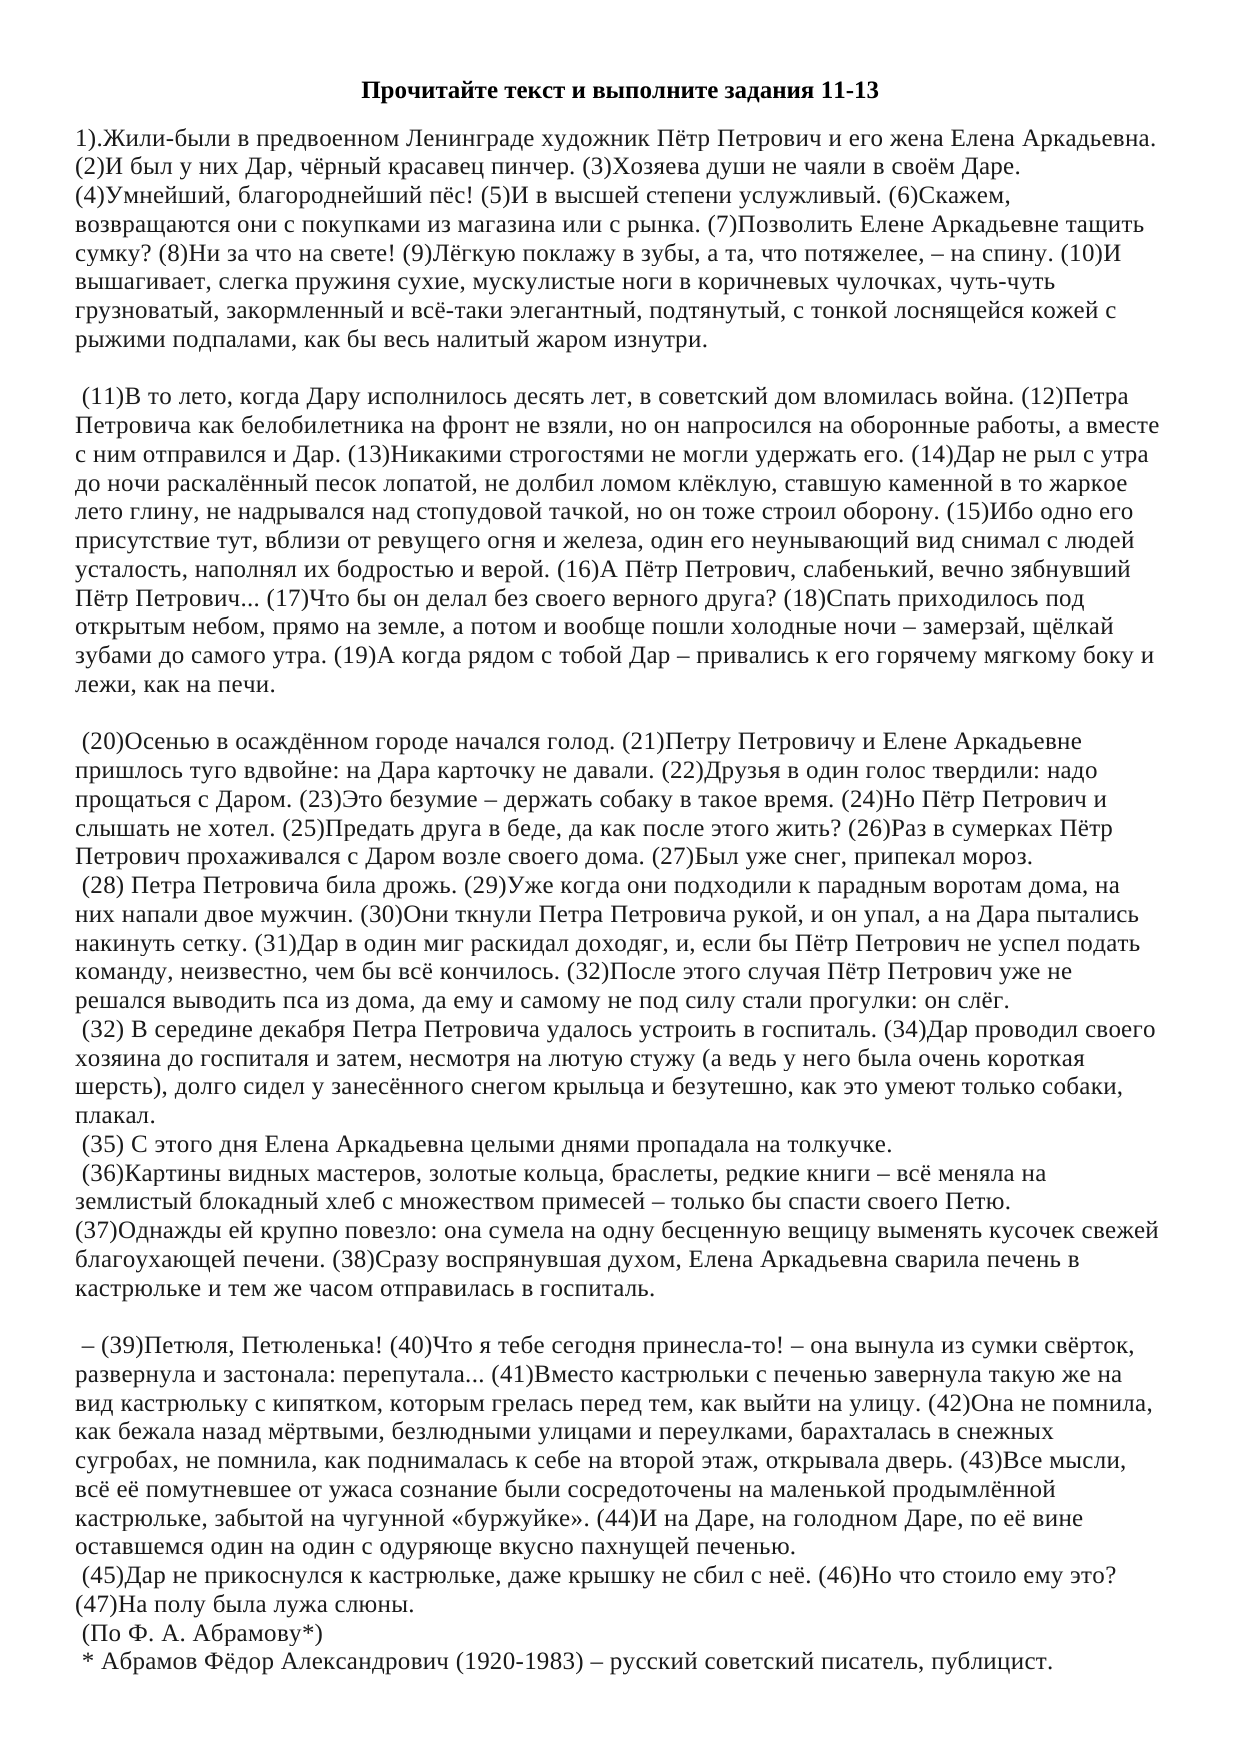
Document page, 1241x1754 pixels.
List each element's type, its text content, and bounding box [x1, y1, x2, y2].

text 1).Жили-были в предвоенном Ленинграде художник Пётр Петрович и его жена Елена Аркадьевна. (2)И был у них Дар, чёрный красавец пинчер. (3)Хозяева души не чаяли в своём Даре. (4)Умнейший, благороднейший пёс! (5)И в высшей степени услужливый. (6)Скажем, возвращаются они с покупками из магазина или с рынка. (7)Позволить Елене Аркадьевне тащить сумку? (8)Ни за что на свете! (9)Лёгкую поклажу в зубы, а та, что потяжелее, – на спину. (10)И вышагивает, слегка пружиня сухие, мускулистые ноги в коричневых чулочках, чуть-чуть грузноватый, закормленный и всё-таки элегантный, подтянутый, с тонкой лоснящейся кожей с рыжими подпалами, как бы весь налитый жаром изнутри. (11)В то лето, когда Дару исполнилось десять лет, в советский дом вломилась война. (12)Петра Петровича как белобилетника на фронт не взяли, но он напросился на оборонные работы, а вместе с ним отправился и Дар. (13)Никакими строгостями не могли удержать его. (14)Дар не рыл с утра до ночи раскалённый песок лопатой, не долбил ломом клёклую, ставшую каменной в то жаркое лето глину, не надрывался над стопудовой тачкой, но он тоже строил оборону. (15)Ибо одно его присутствие тут, вблизи от ревущего огня и железа, один его неунывающий вид снимал с людей усталость, наполнял их бодростью и верой. (16)А Пётр Петрович, слабенький, вечно зябнувший Пётр Петрович... (17)Что бы он делал без своего верного друга? (18)Спать приходилось под открытым небом, прямо на земле, а потом и вообще пошли холодные ночи – замерзай, щёлкай зубами до самого утра. (19)А когда рядом с тобой Дар – привались к его горячему мягкому боку и лежи, как на печи. (20)Осенью в осаждённом городе начался голод. (21)Петру Петровичу и Елене Аркадьевне пришлось туго вдвойне: на Дара карточку не давали. (22)Друзья в один голос твердили: надо прощаться с Даром. (23)Это безумие – держать собаку в такое время. (24)Но Пётр Петрович и слышать не хотел. (25)Предать друга в беде, да как после этого жить? (26)Раз в сумерках Пётр Петрович прохаживался с Даром возле своего дома. (27)Был уже снег, припекал мороз. (28) Петра Петровича била дрожь. (29)Уже когда они подходили к парадным воротам дома, на них напали двое мужчин. (30)Они ткнули Петра Петровича рукой, и он упал, а на Дара пытались накинуть сетку. (31)Дар в один миг раскидал доходяг, и, если бы Пётр Петрович не успел подать команду, неизвестно, чем бы всё кончилось. (32)После этого случая Пётр Петрович уже не решался выводить пса из дома, да ему и самому не под силу стали прогулки: он слёг. (32) В середине декабря Петра Петровича удалось устроить в госпиталь. (34)Дар проводил своего хозяина до госпиталя и затем, несмотря на лютую стужу (а ведь у него была очень короткая шерсть), долго сидел у занесённого снегом крыльца и безутешно, как это умеют только собаки, плакал. (35) С этого дня Елена Аркадьевна целыми днями пропадала на толкучке. (36)Картины видных мастеров, золотые кольца, браслеты, редкие книги – всё меняла на землистый блокадный хлеб с множеством примесей – только бы спасти своего Петю. (37)Однажды ей крупно повезло: она сумела на одну бесценную вещицу выменять кусочек свежей благоухающей печени. (38)Сразу воспрянувшая духом, Елена Аркадьевна сварила печень в кастрюльке и тем же часом отправилась в госпиталь. – (39)Петюля, Петюленька! (40)Что я тебе сегодня принесла-то! – она вынула из сумки свёрток, развернула и застонала: перепутала... (41)Вместо кастрюльки с печенью завернула такую же на вид кастрюльку с кипятком, которым грелась перед тем, как выйти на улицу. (42)Она не помнила, как бежала назад мёртвыми, безлюдными улицами и переулками, барахталась в снежных сугробах, не помнила, как поднималась к себе на второй этаж, открывала дверь. (43)Все мысли, всё её помутневшее от ужаса сознание были сосредоточены на маленькой продымлённой кастрюльке, забытой на чугунной «буржуйке». (44)И на Даре, на голодном Даре, по её вине оставшемся один на один с одуряюще вкусно пахнущей печенью. (45)Дар не прикоснулся к кастрюльке, даже крышку не сбил с неё. (46)Но что стоило ему это? (47)На полу была лужа слюны. (По Ф. А. Абрамову*) * Абрамов Фёдор Александрович (1920-1983) – русский советский писатель, публицист. [75, 123, 1165, 1675]
text Прочитайте текст и выполните задания 11-13 [75, 75, 1165, 104]
